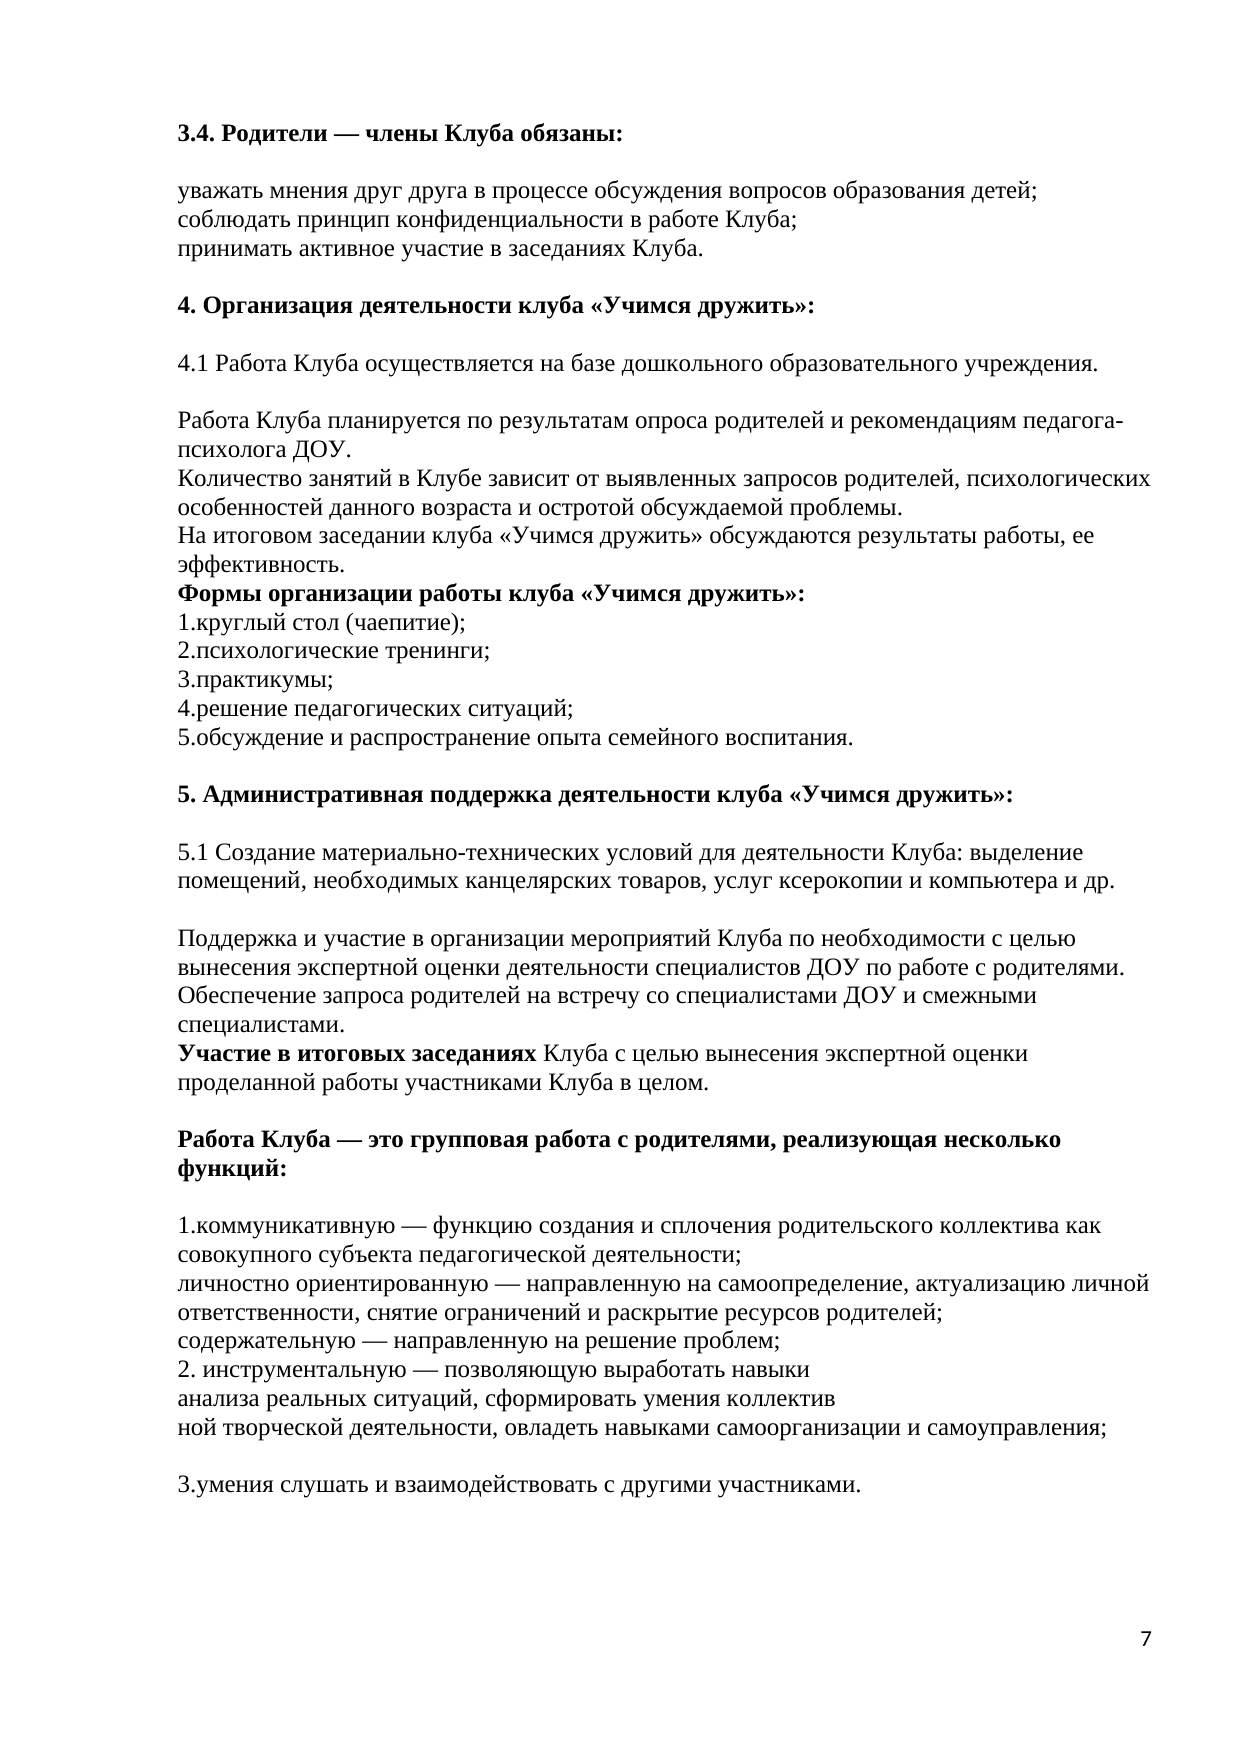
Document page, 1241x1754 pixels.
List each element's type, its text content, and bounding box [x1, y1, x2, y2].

text Обеспечение запроса родителей на встречу со специалистами ДОУ и смежными специалистами. [177, 981, 1152, 1038]
text Количество занятий в Клубе зависит от выявленных запросов родителей, психологических особенностей данного возраста и остротой обсуждаемой проблемы. [177, 463, 1152, 521]
text 4. Организация деятельности клуба «Учимся дружить»: [177, 291, 1152, 319]
text Работа Клуба планируется по результатам опроса родителей и рекомендациям педагога-психолога ДОУ. [177, 406, 1152, 463]
text содержательную — направленную на решение проблем; [177, 1326, 1152, 1354]
text анализа реальных ситуаций, сформировать умения коллектив [177, 1383, 1152, 1412]
text 3.практикумы; [177, 664, 1152, 693]
text уважать мнения друг друга в процессе обсуждения вопросов образования детей; [177, 176, 1152, 204]
text ной творческой деятельности, овладеть навыками самоорганизации и самоуправления; [177, 1412, 1152, 1441]
text личностно ориентированную — направленную на самоопределение, актуализацию личной ответственности, снятие ограничений и раскрытие ресурсов родителей; [177, 1268, 1152, 1326]
text соблюдать принцип конфиденциальности в работе Клуба; [177, 204, 1152, 233]
text 2. инструментальную — позволяющую выработать навыки [177, 1354, 1152, 1383]
text 4.1 Работа Клуба осуществляется на базе дошкольного образовательного учреждения. [177, 348, 1152, 377]
text На итоговом заседании клуба «Учимся дружить» обсуждаются результаты работы, ее эффективность. [177, 521, 1152, 578]
text 5.1 Создание материально-технических условий для деятельности Клуба: выделение помещений, необходимых канцелярских товаров, услуг ксерокопии и компьютера и др. [177, 837, 1152, 894]
text Поддержка и участие в организации мероприятий Клуба по необходимости с целью вынесения экспертной оценки деятельности специалистов ДОУ по работе с родителями. [177, 923, 1152, 981]
text 3.4. Родители — члены Клуба обязаны: [177, 118, 1152, 147]
text 1.коммуникативную — функцию создания и сплочения родительского коллектива как совокупного субъекта педагогической деятельности; [177, 1211, 1152, 1268]
text 3.умения слушать и взаимодействовать с другими участниками. [177, 1469, 1152, 1498]
text 1.круглый стол (чаепитие); [177, 607, 1152, 636]
text Формы организации работы клуба «Учимся дружить»: [177, 578, 1152, 607]
text 5.обсуждение и распространение опыта семейного воспитания. [177, 722, 1152, 751]
text 4.решение педагогических ситуаций; [177, 693, 1152, 722]
text 5. Административная поддержка деятельности клуба «Учимся дружить»: [177, 779, 1152, 808]
text Работа Клуба — это групповая работа с родителями, реализующая несколько функций: [177, 1124, 1152, 1182]
text 2.психологические тренинги; [177, 636, 1152, 664]
text Участие в итоговых заседаниях Клуба с целью вынесения экспертной оценки проделанной работы участниками Клуба в целом. [177, 1038, 1152, 1096]
text принимать активное участие в заседаниях Клуба. [177, 233, 1152, 262]
